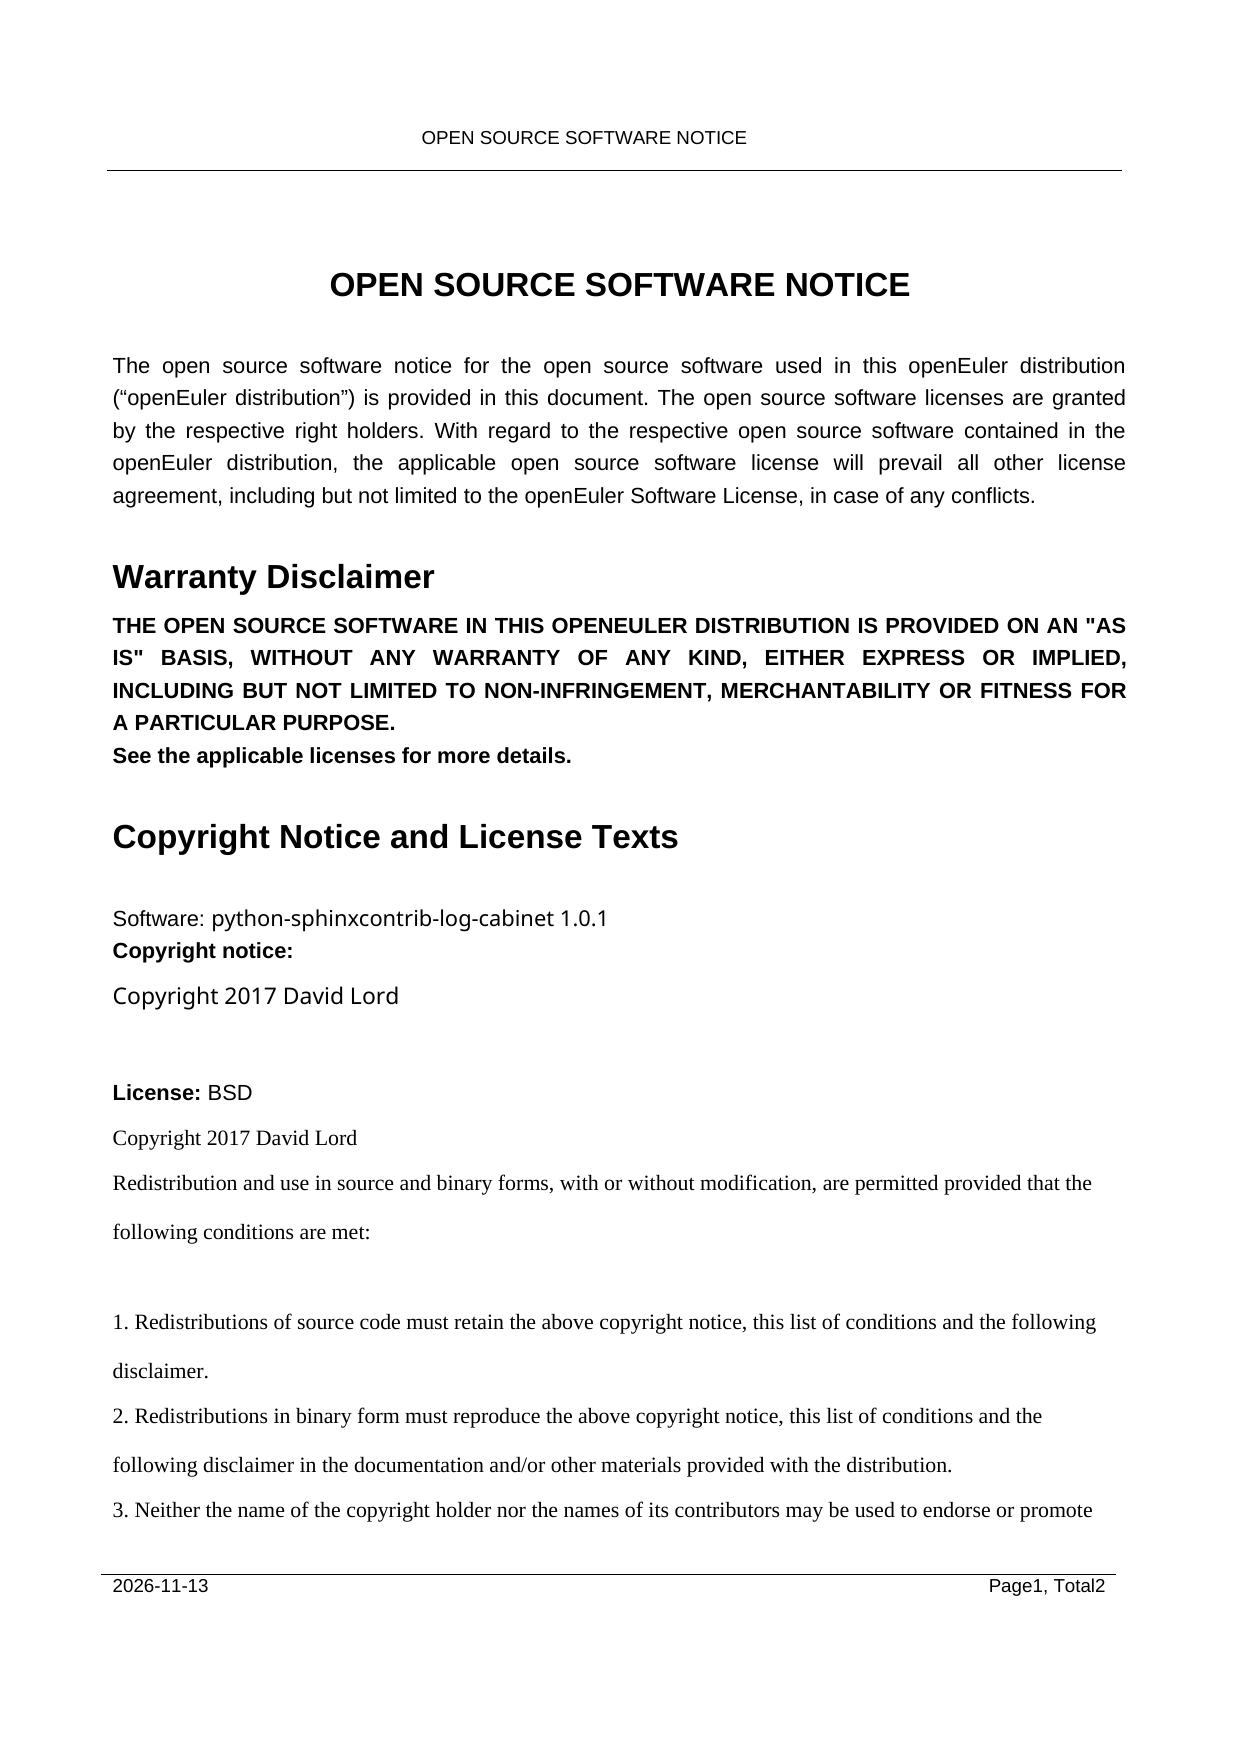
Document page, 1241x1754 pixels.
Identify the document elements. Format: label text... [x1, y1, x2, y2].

text OPEN SOURCE SOFTWARE NOTICE [112, 251, 1128, 316]
text Copyright 2017 David Lord [112, 1122, 1128, 1154]
text License: BSD [112, 1077, 1128, 1109]
text The open source software notice for the open source software used in this openEuler distribution (“openEuler distribution”) is provided in this document. The open source software licenses are granted by the respective right holders. With regard to the respective open source software contained in the openEuler distribution, the applicable open source software license will prevail all other license agreement, including but not limited to the openEuler Software License, in case of any conflicts. [112, 349, 1128, 511]
text 2. Redistributions in binary form must reproduce the above copyright notice, this list of conditions and the following disclaimer in the documentation and/or other materials provided with the distribution. [112, 1399, 1128, 1481]
text Copyright notice: [112, 934, 1128, 966]
text Copyright Notice and License Texts [112, 804, 1128, 869]
text 1. Redistributions of source code must retain the above copyright notice, this list of conditions and the following disclaimer. [112, 1306, 1128, 1387]
text THE OPEN SOURCE SOFTWARE IN THIS OPENEULER DISTRIBUTION IS PROVIDED ON AN "AS IS" BASIS, WITHOUT ANY WARRANTY OF ANY KIND, EITHER EXPRESS OR IMPLIED, INCLUDING BUT NOT LIMITED TO NON-INFRINGEMENT, MERCHANTABILITY OR FITNESS FOR A PARTICULAR PURPOSE. See the applicable licenses for more details. [112, 609, 1128, 771]
text Warranty Disclaimer [112, 544, 1128, 609]
text Software: python-sphinxcontrib-log-cabinet 1.0.1 [112, 901, 1128, 934]
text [112, 1493, 1128, 1526]
text Copyright 2017 David Lord [112, 979, 1128, 1060]
text Redistribution and use in source and binary forms, with or without modification, are permitted provided that the following conditions are met: [112, 1167, 1128, 1248]
